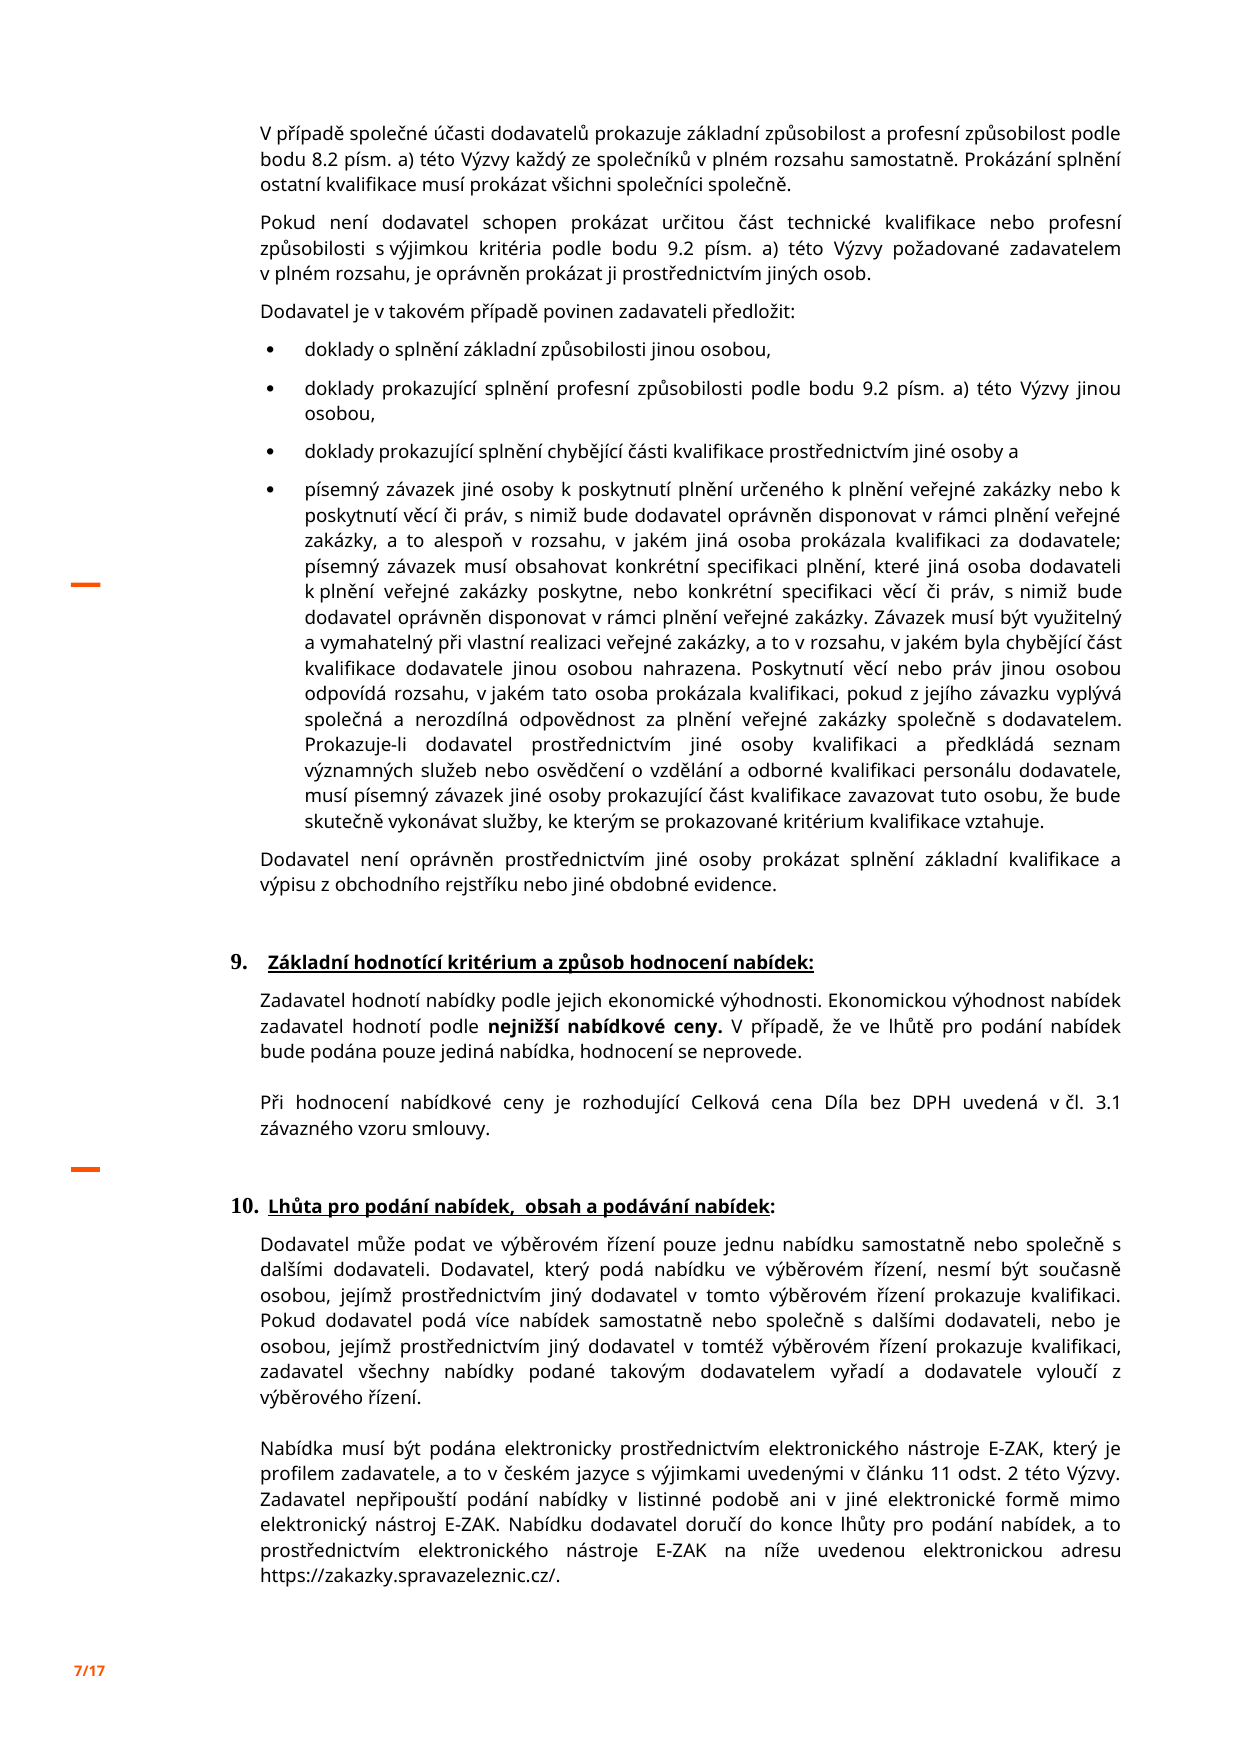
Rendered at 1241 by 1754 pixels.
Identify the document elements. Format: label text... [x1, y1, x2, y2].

text Nabídka musí být podána elektronicky prostřednictvím elektronického nástroje E-ZAK, který je profilem zadavatele, a to v českém jazyce s výjimkami uvedenými v článku 11 odst. 2 této Výzvy. Zadavatel nepřipouští podání nabídky v listinné podobě ani v jiné elektronické formě mimo elektronický nástroj E-ZAK. Nabídku dodavatel doručí do konce lhůty pro podání nabídek, a to prostřednictvím elektronického nástroje E-ZAK na níže uvedenou elektronickou adresu https://zakazky.spravazeleznic.cz/. [260, 1435, 1122, 1588]
text Zadavatel hodnotí nabídky podle jejich ekonomické výhodnosti. Ekonomickou výhodnost nabídek zadavatel hodnotí podle nejnižší nabídkové ceny. V případě, že ve lhůtě pro podání nabídek bude podána pouze jediná nabídka, hodnocení se neprovede. [260, 987, 1122, 1064]
list Základní hodnotící kritérium a způsob hodnocení nabídek: [230, 948, 1122, 975]
text V případě společné účasti dodavatelů prokazuje základní způsobilost a profesní způsobilost podle bodu 8.2 písm. a) této Výzvy každý ze společníků v plném rozsahu samostatně. Prokázání splnění ostatní kvalifikace musí prokázat všichni společníci společně. [260, 121, 1122, 197]
text Při hodnocení nabídkové ceny je rozhodující Celková cena Díla bez DPH uvedená v čl. 3.1 závazného vzoru smlouvy. [260, 1089, 1122, 1141]
list doklady prokazující splnění chybějící části kvalifikace prostřednictvím jiné osoby a [267, 438, 1122, 464]
list doklady o splnění základní způsobilosti jinou osobou, [267, 337, 1122, 362]
text Dodavatel je v takovém případě povinen zadavateli předložit: [260, 299, 1122, 324]
list písemný závazek jiné osoby k poskytnutí plnění určeného k plnění veřejné zakázky nebo k poskytnutí věcí či práv, s nimiž bude dodavatel oprávněn disponovat v rámci plnění veřejné zakázky, a to alespoň v rozsahu, v jakém jiná osoba prokázala kvalifikaci za dodavatele; písemný závazek musí obsahovat konkrétní specifikaci plnění, které jiná osoba dodavateli k plnění veřejné zakázky poskytne, nebo konkrétní specifikaci věcí či práv, s nimiž bude dodavatel oprávněn disponovat v rámci plnění veřejné zakázky. Závazek musí být využitelný a vymahatelný při vlastní realizaci veřejné zakázky, a to v rozsahu, v jakém byla chybějící část kvalifikace dodavatele jinou osobou nahrazena. Poskytnutí věcí nebo práv jinou osobou odpovídá rozsahu, v jakém tato osoba prokázala kvalifikaci, pokud z jejího závazku vyplývá společná a nerozdílná odpovědnost za plnění veřejné zakázky společně s dodavatelem. Prokazuje-li dodavatel prostřednictvím jiné osoby kvalifikaci a předkládá seznam významných služeb nebo osvědčení o vzdělání a odborné kvalifikaci personálu dodavatele, musí písemný závazek jiné osoby prokazující část kvalifikace zavazovat tuto osobu, že bude skutečně vykonávat služby, ke kterým se prokazované kritérium kvalifikace vztahuje. [267, 476, 1122, 834]
list Lhůta pro podání nabídek, obsah a podávání nabídek: [230, 1192, 1122, 1218]
text Dodavatel není oprávněn prostřednictvím jiné osoby prokázat splnění základní kvalifikace a výpisu z obchodního rejstříku nebo jiné obdobné evidence. [260, 846, 1122, 897]
list doklady prokazující splnění profesní způsobilosti podle bodu 9.2 písm. a) této Výzvy jinou osobou, [267, 375, 1122, 426]
text Dodavatel může podat ve výběrovém řízení pouze jednu nabídku samostatně nebo společně s dalšími dodavateli. Dodavatel, který podá nabídku ve výběrovém řízení, nesmí být současně osobou, jejímž prostřednictvím jiný dodavatel v tomto výběrovém řízení prokazuje kvalifikaci. Pokud dodavatel podá více nabídek samostatně nebo společně s dalšími dodavateli, nebo je osobou, jejímž prostřednictvím jiný dodavatel v tomtéž výběrovém řízení prokazuje kvalifikaci, zadavatel všechny nabídky podané takovým dodavatelem vyřadí a dodavatele vyloučí z výběrového řízení. [260, 1231, 1122, 1409]
text Pokud není dodavatel schopen prokázat určitou část technické kvalifikace nebo profesní způsobilosti s výjimkou kritéria podle bodu 9.2 písm. a) této Výzvy požadované zadavatelem v plném rozsahu, je oprávněn prokázat ji prostřednictvím jiných osob. [260, 210, 1122, 286]
